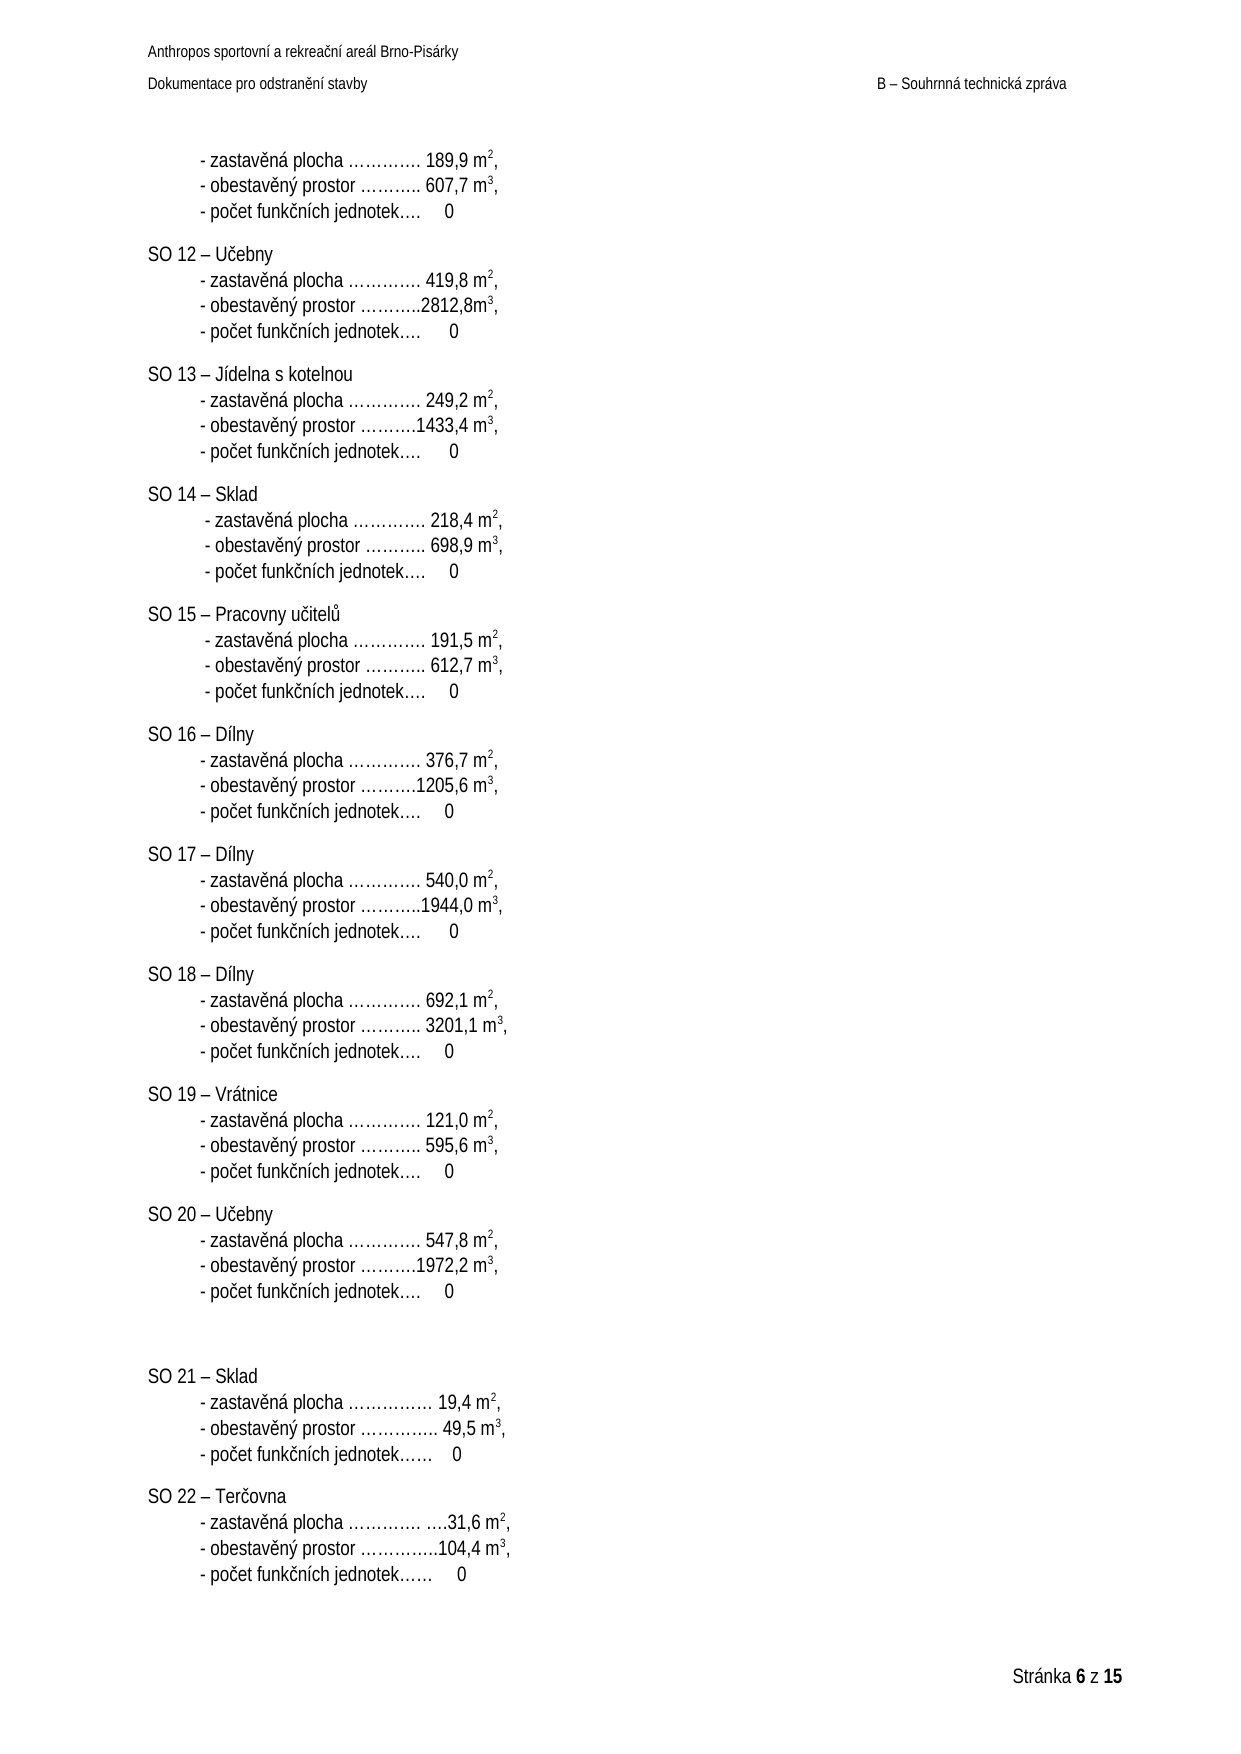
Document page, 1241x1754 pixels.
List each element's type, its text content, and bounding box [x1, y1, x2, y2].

text - počet funkčních jednotek…. 0 [148, 559, 1122, 583]
text - obestavěný prostor ……….. 3201,1 m3, [148, 1013, 1122, 1037]
text - obestavěný prostor …………..104,4 m3, [148, 1536, 1122, 1560]
text - zastavěná plocha …………. 121,0 m2, [148, 1108, 1122, 1132]
text - obestavěný prostor ……….1433,4 m3, [148, 413, 1122, 437]
text - obestavěný prostor ……….. 595,6 m3, [148, 1133, 1122, 1157]
text - zastavěná plocha …………… 19,4 m2, [148, 1390, 1122, 1414]
text - zastavěná plocha …………. 189,9 m2, [148, 148, 1122, 172]
text SO 15 – Pracovny učitelů [148, 602, 1122, 626]
text SO 19 – Vrátnice [148, 1082, 1122, 1106]
text - zastavěná plocha …………. ….31,6 m2, [148, 1510, 1122, 1534]
text - obestavěný prostor ……….. 698,9 m3, [148, 533, 1122, 557]
text - počet funkčních jednotek…… 0 [148, 1442, 1122, 1466]
text - počet funkčních jednotek…. 0 [148, 199, 1122, 223]
text - obestavěný prostor ……….. 612,7 m3, [148, 653, 1122, 677]
text SO 12 – Učebny [148, 242, 1122, 266]
text - zastavěná plocha …………. 540,0 m2, [148, 868, 1122, 892]
text - počet funkčních jednotek…. 0 [148, 799, 1122, 823]
text - zastavěná plocha …………. 692,1 m2, [148, 988, 1122, 1012]
text - zastavěná plocha …………. 376,7 m2, [148, 748, 1122, 772]
text - počet funkčních jednotek…. 0 [148, 679, 1122, 703]
text - obestavěný prostor ……….. 607,7 m3, [148, 173, 1122, 197]
text SO 17 – Dílny [148, 842, 1122, 866]
text SO 14 – Sklad [148, 482, 1122, 506]
text - zastavěná plocha …………. 191,5 m2, [148, 628, 1122, 652]
text - počet funkčních jednotek…. 0 [148, 1279, 1122, 1303]
text - zastavěná plocha …………. 218,4 m2, [148, 508, 1122, 532]
text - počet funkčních jednotek…. 0 [148, 1159, 1122, 1183]
text SO 18 – Dílny [148, 962, 1122, 986]
text SO 22 – Terčovna [148, 1484, 1122, 1508]
text - počet funkčních jednotek…. 0 [148, 439, 1122, 463]
text - obestavěný prostor ………..2812,8m3, [148, 293, 1122, 317]
text - zastavěná plocha …………. 419,8 m2, [148, 268, 1122, 292]
text - obestavěný prostor ………….. 49,5 m3, [148, 1416, 1122, 1440]
text - zastavěná plocha …………. 249,2 m2, [148, 388, 1122, 412]
text - počet funkčních jednotek…. 0 [148, 1039, 1122, 1063]
text SO 16 – Dílny [148, 722, 1122, 746]
text - obestavěný prostor ………..1944,0 m3, [148, 893, 1122, 917]
text SO 20 – Učebny [148, 1202, 1122, 1226]
text - obestavěný prostor ……….1972,2 m3, [148, 1253, 1122, 1277]
text - počet funkčních jednotek…. 0 [148, 919, 1122, 943]
text SO 13 – Jídelna s kotelnou [148, 362, 1122, 386]
text - počet funkčních jednotek…… 0 [148, 1562, 1122, 1586]
text SO 21 – Sklad [148, 1364, 1122, 1388]
text - obestavěný prostor ……….1205,6 m3, [148, 773, 1122, 797]
text - zastavěná plocha …………. 547,8 m2, [148, 1228, 1122, 1252]
text - počet funkčních jednotek…. 0 [148, 319, 1122, 343]
